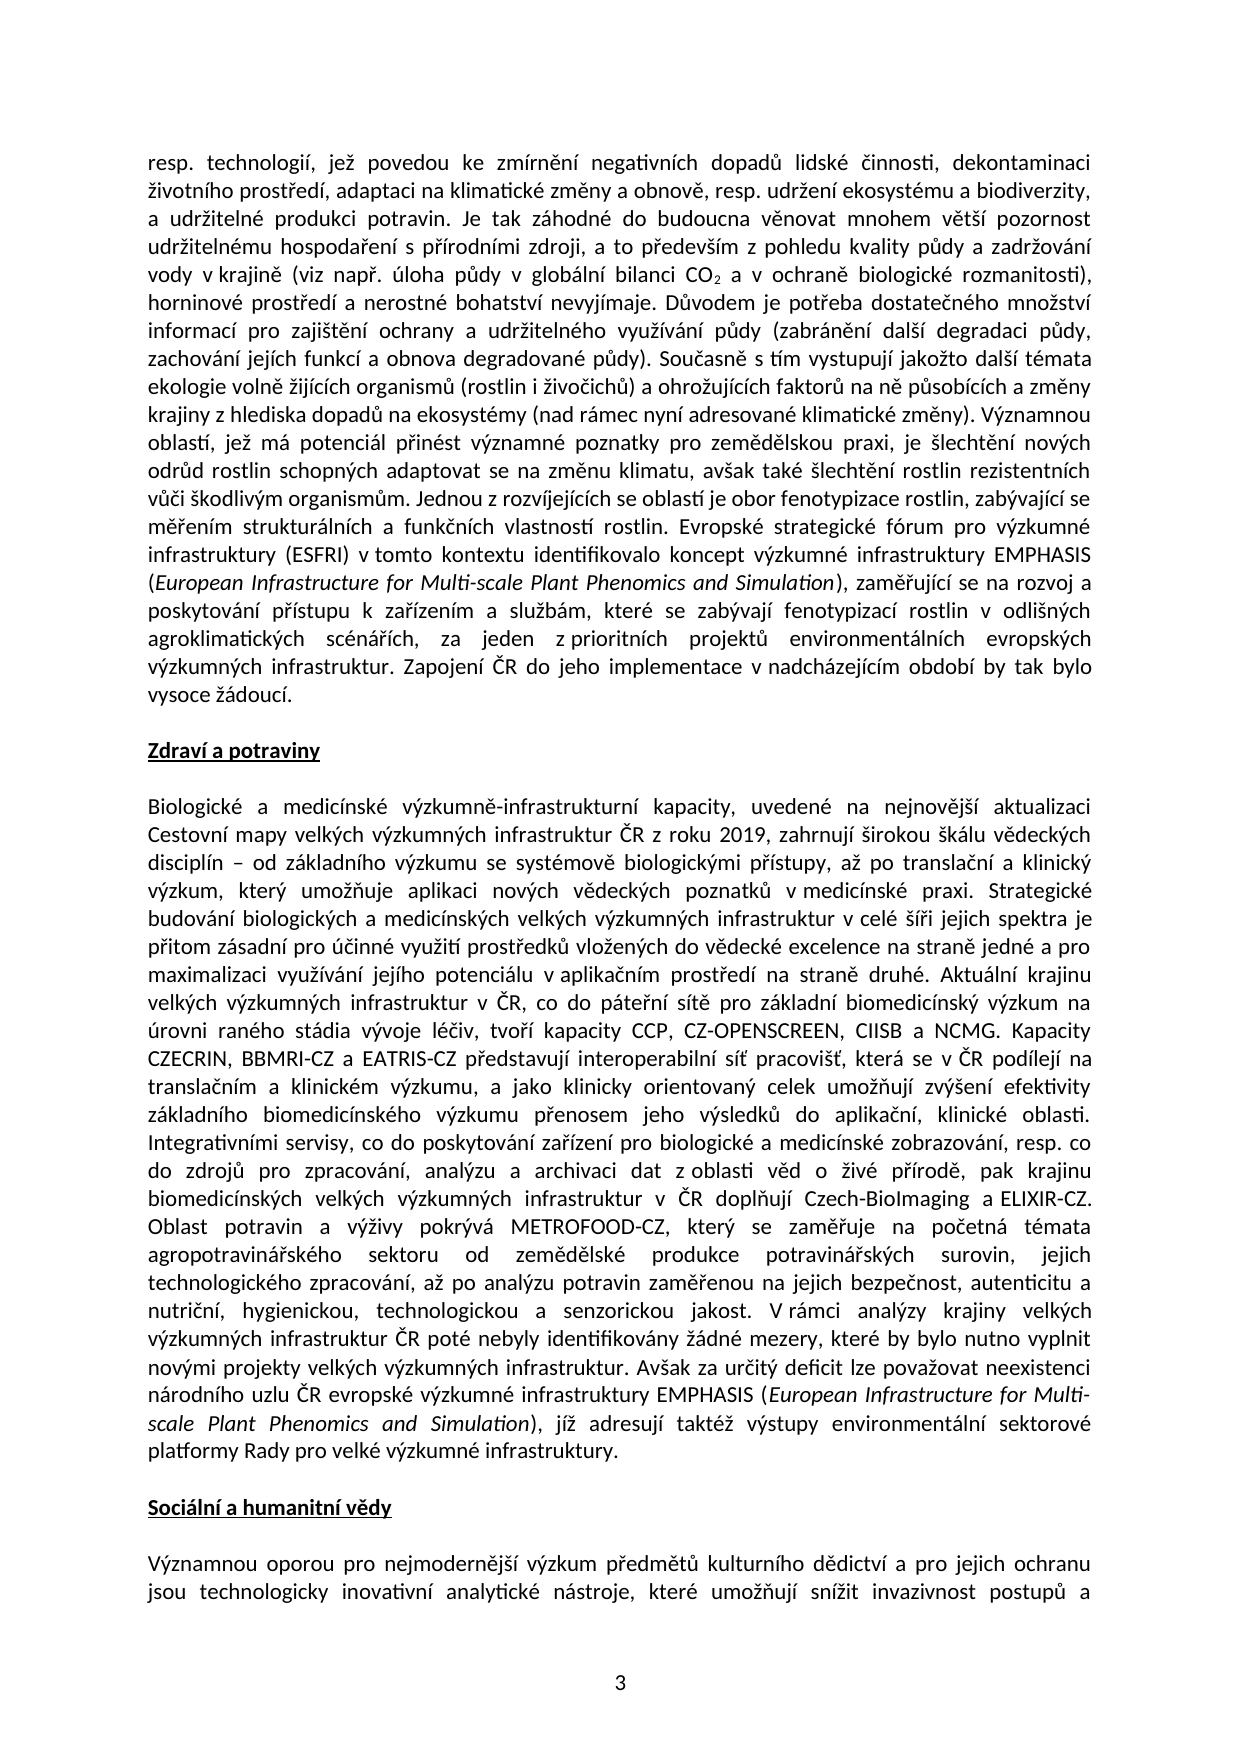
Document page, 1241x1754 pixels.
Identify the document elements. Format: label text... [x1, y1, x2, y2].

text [148, 148, 1092, 708]
text Zdraví a potraviny [148, 736, 1092, 764]
text Sociální a humanitní vědy [148, 1493, 1092, 1521]
text Biologické a medicínské výzkumně-infrastrukturní kapacity, uvedené na nejnovější aktualizaci Cestovní mapy velkých výzkumných infrastruktur ČR z roku 2019, zahrnují širokou škálu vědeckých disciplín – od základního výzkumu se systémově biologickými přístupy, až po translační a klinický výzkum, který umožňuje aplikaci nových vědeckých poznatků v medicínské praxi. Strategické budování biologických a medicínských velkých výzkumných infrastruktur v celé šíři jejich spektra je přitom zásadní pro účinné využití prostředků vložených do vědecké excelence na straně jedné a pro maximalizaci využívání jejího potenciálu v aplikačním prostředí na straně druhé. Aktuální krajinu velkých výzkumných infrastruktur v ČR, co do páteřní sítě pro základní biomedicínský výzkum na úrovni raného stádia vývoje léčiv, tvoří kapacity CCP, CZ-OPENSCREEN, CIISB a NCMG. Kapacity CZECRIN, BBMRI-CZ a EATRIS-CZ představují interoperabilní síť pracovišť, která se v ČR podílejí na translačním a klinickém výzkumu, a jako klinicky orientovaný celek umožňují zvýšení efektivity základního biomedicínského výzkumu přenosem jeho výsledků do aplikační, klinické oblasti. Integrativními servisy, co do poskytování zařízení pro biologické a medicínské zobrazování, resp. co do zdrojů pro zpracování, analýzu a archivaci dat z oblasti věd o živé přírodě, pak krajinu biomedicínských velkých výzkumných infrastruktur v ČR doplňují Czech-BioImaging a ELIXIR-CZ. Oblast potravin a výživy pokrývá METROFOOD-CZ, který se zaměřuje na početná témata agropotravinářského sektoru od zemědělské produkce potravinářských surovin, jejich technologického zpracování, až po analýzu potravin zaměřenou na jejich bezpečnost, autenticitu a nutriční, hygienickou, technologickou a senzorickou jakost. V rámci analýzy krajiny velkých výzkumných infrastruktur ČR poté nebyly identifikovány žádné mezery, které by bylo nutno vyplnit novými projekty velkých výzkumných infrastruktur. Avšak za určitý deficit lze považovat neexistenci národního uzlu ČR evropské výzkumné infrastruktury EMPHASIS (European Infrastructure for Multi-scale Plant Phenomics and Simulation), jíž adresují taktéž výstupy environmentální sektorové platformy Rady pro velké výzkumné infrastruktury. [148, 792, 1092, 1465]
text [148, 1549, 1092, 1605]
